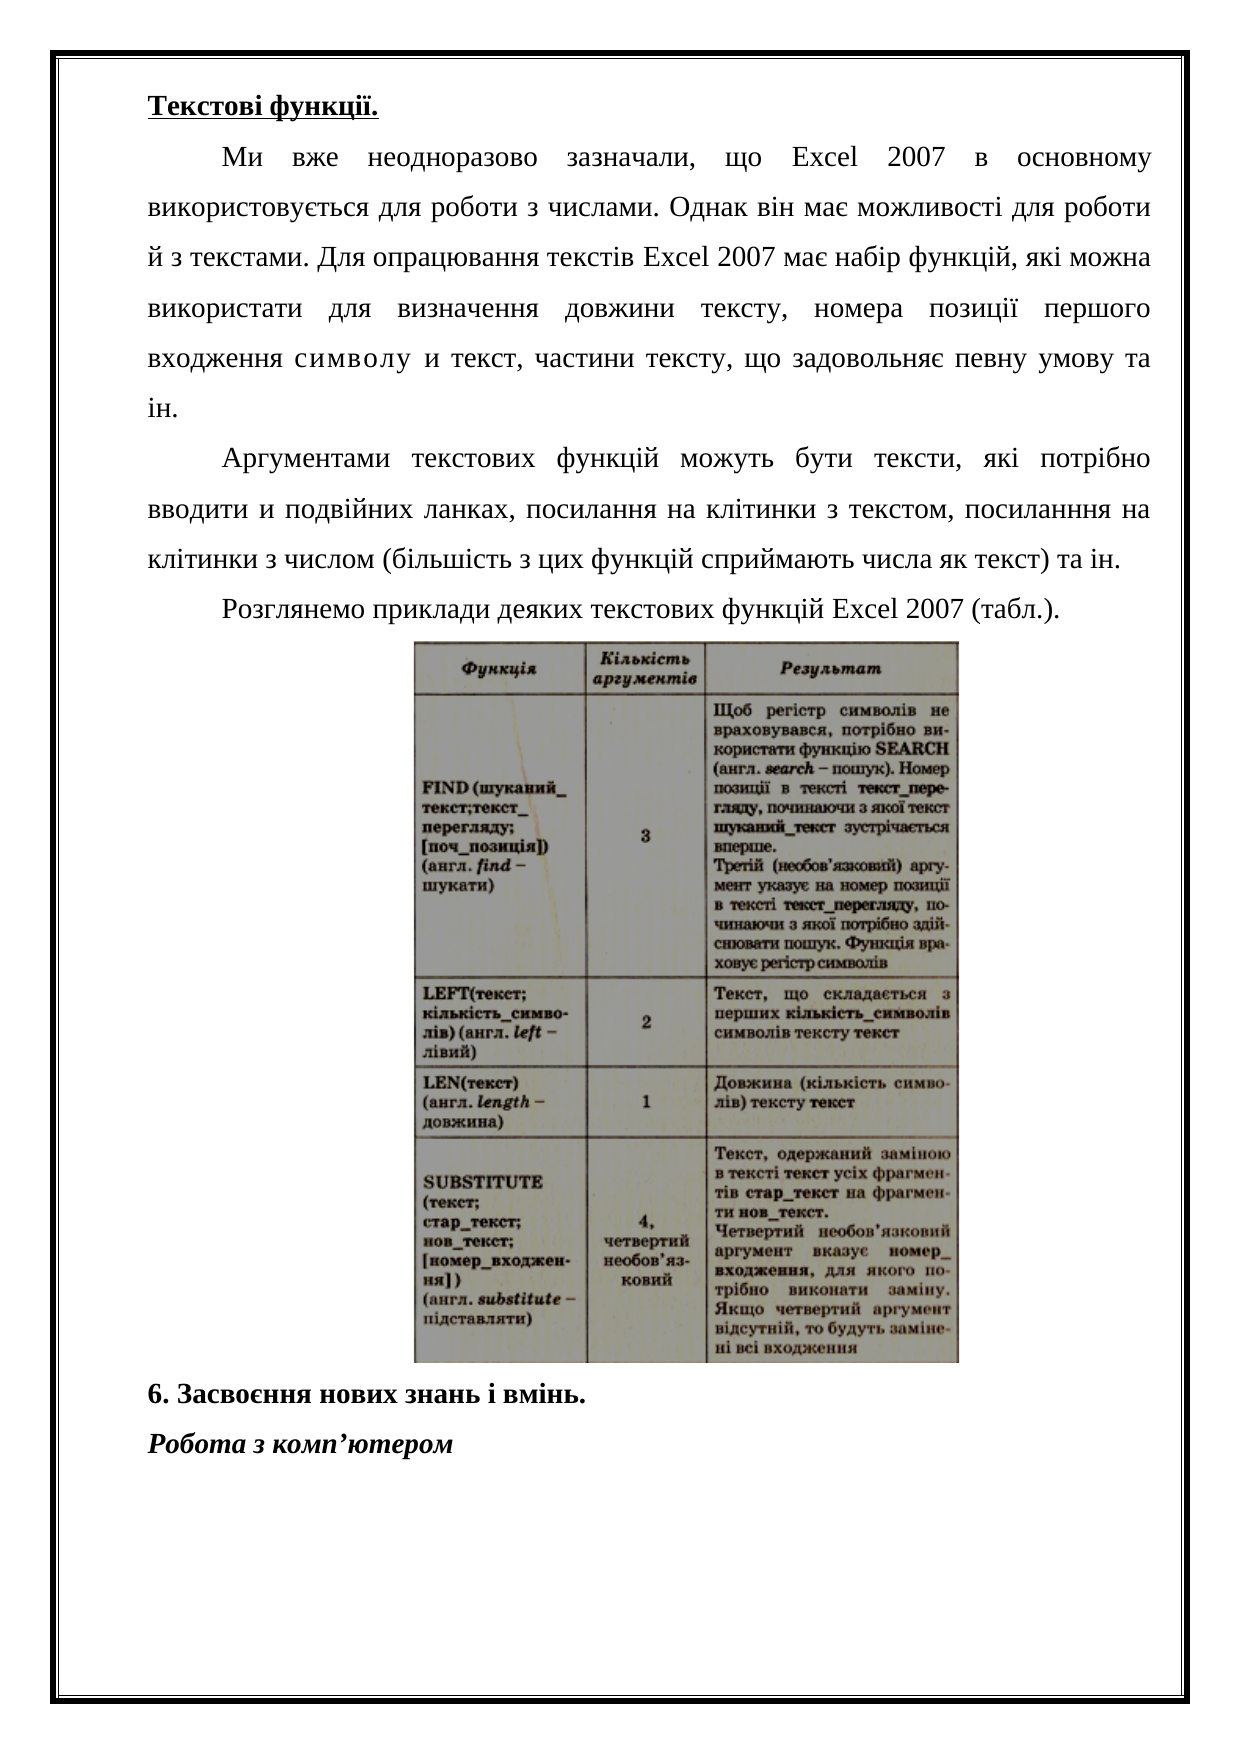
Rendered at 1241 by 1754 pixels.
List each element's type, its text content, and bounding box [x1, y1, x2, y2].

text 6. Засвоєння нових знань і вмінь. [147, 1376, 1152, 1410]
text Розглянемо приклади деяких текстових функцій Excel 2007 (табл.). [147, 592, 1152, 625]
text Робота з комп’ютером [147, 1426, 1152, 1460]
text Текстові функції. [147, 88, 1152, 122]
text Ми вже неодноразово зазначали, що Excel 2007 в основному використовується для роботи з числами. Однак він має можливості для роботи й з текстами. Для опрацювання текстів Excel 2007 має набір функцій, які можна використати для визначення довжини тексту, номера позиції першого входження символу и текст, частини тексту, що задовольняє певну умову та ін. [147, 139, 1152, 424]
text Аргументами текстових функцій можуть бути тексти, які потрібно вводити и подвійних ланках, посилання на клітинки з текстом, посиланння на клітинки з числом (більшість з цих функцій сприймають числа як текст) та ін. [147, 441, 1152, 575]
